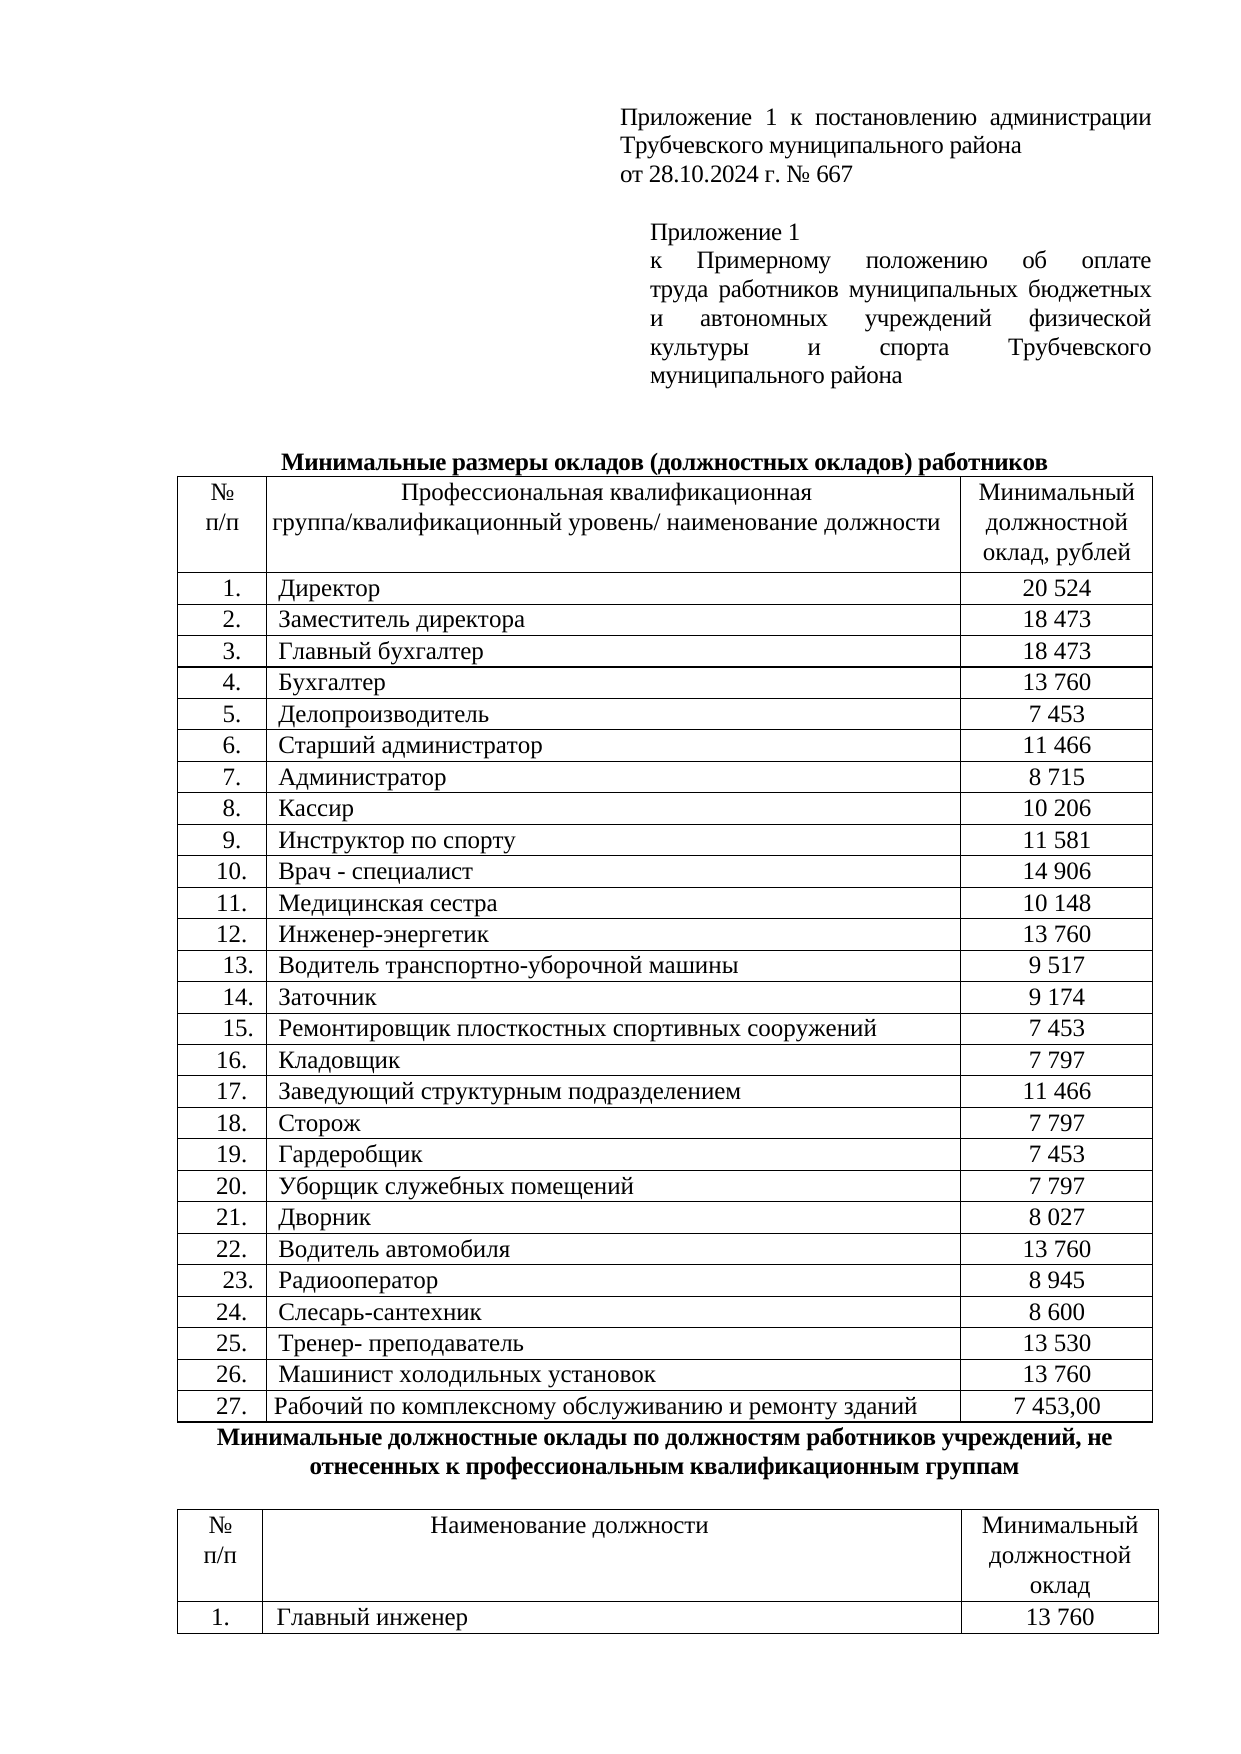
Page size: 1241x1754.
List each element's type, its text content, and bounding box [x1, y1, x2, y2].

table_cell 7 797 [961, 1171, 1152, 1201]
table_cell [178, 1360, 266, 1390]
table_cell Администратор [267, 762, 960, 792]
table_cell Главный инженер [263, 1602, 961, 1632]
table_cell [178, 1391, 266, 1421]
table_cell Инженер-энергетик [267, 919, 960, 949]
table_cell Инструктор по спорту [267, 825, 960, 855]
table_cell Ремонтировщик плосткостных спортивных сооружений [267, 1014, 960, 1044]
table_cell [178, 636, 266, 666]
table_cell 11 466 [961, 730, 1152, 761]
table_cell Слесарь-сантехник [267, 1297, 960, 1327]
table_cell 7 453 [961, 1014, 1152, 1044]
table_cell Тренер- преподаватель [267, 1328, 960, 1358]
table_cell Бухгалтер [267, 668, 960, 698]
table_cell [178, 1202, 266, 1233]
text от 28.10.2024 г. № 667 [620, 159, 1152, 188]
table_cell Уборщик служебных помещений [267, 1171, 960, 1201]
table_cell Водитель транспортно-уборочной машины [267, 951, 960, 981]
table_cell Заточник [267, 982, 960, 1012]
table_cell 14 906 [961, 856, 1152, 887]
table_header Наименование должности [263, 1510, 961, 1601]
table_cell [178, 730, 266, 761]
text Минимальные должностные оклады по должностям работников учреждений, не отнесенных к профессиональным квалификационным группам [177, 1423, 1152, 1480]
table_cell 13 760 [962, 1602, 1158, 1632]
table_cell [178, 1076, 266, 1107]
table_cell Дворник [267, 1202, 960, 1233]
table_cell Кассир [267, 793, 960, 824]
table_cell Медицинская сестра [267, 888, 960, 918]
table_cell [178, 762, 266, 792]
table_cell [178, 1328, 266, 1358]
table_cell 18 473 [961, 636, 1152, 666]
table_cell 7 797 [961, 1108, 1152, 1138]
table_cell [178, 1045, 266, 1075]
table_cell [178, 793, 266, 824]
table_cell Старший администратор [267, 730, 960, 761]
table_cell [178, 668, 266, 698]
table_cell 10 206 [961, 793, 1152, 824]
table_cell Врач - специалист [267, 856, 960, 887]
table_cell 9 174 [961, 982, 1152, 1012]
table_header Минимальный должностной оклад [962, 1510, 1158, 1601]
table_cell 11 466 [961, 1076, 1152, 1107]
table_cell 13 760 [961, 919, 1152, 949]
table_cell 1. [178, 1602, 262, 1632]
table_cell 18 473 [961, 605, 1152, 635]
table_cell [178, 1265, 266, 1296]
table_cell [178, 825, 266, 855]
table_cell [178, 1139, 266, 1170]
table_cell Директор [267, 573, 960, 603]
table_cell 10 148 [961, 888, 1152, 918]
table_cell Гардеробщик [267, 1139, 960, 1170]
text Приложение 1 [650, 217, 1152, 246]
table_cell 13 760 [961, 668, 1152, 698]
text к Примерному положению об оплате труда работников муниципальных бюджетных и автономных учреждений физической культуры и спорта Трубчевского муниципального района [650, 246, 1152, 389]
table_cell Сторож [267, 1108, 960, 1138]
table_header № п/п [178, 477, 266, 572]
text Приложение 1 к постановлению администрации Трубчевского муниципального района [620, 102, 1152, 159]
table_cell [178, 699, 266, 729]
table_cell 7 453,00 [961, 1391, 1152, 1421]
table_cell 13 530 [961, 1328, 1152, 1358]
table_cell 13 760 [961, 1360, 1152, 1390]
table_cell 8 027 [961, 1202, 1152, 1233]
table_header № п/п [178, 1510, 262, 1601]
table_cell [178, 919, 266, 949]
table_cell [178, 573, 266, 603]
table_cell [178, 1108, 266, 1138]
table_cell 7 797 [961, 1045, 1152, 1075]
table_cell 11 581 [961, 825, 1152, 855]
table_cell 8 945 [961, 1265, 1152, 1296]
table_cell 9 517 [961, 951, 1152, 981]
table_cell [178, 1297, 266, 1327]
table_cell Машинист холодильных установок [267, 1360, 960, 1390]
table_cell [178, 1014, 266, 1044]
table_cell Заместитель директора [267, 605, 960, 635]
table_cell [178, 1234, 266, 1264]
text Минимальные размеры окладов (должностных окладов) работников [177, 447, 1152, 476]
table_cell [178, 1171, 266, 1201]
table_cell [178, 856, 266, 887]
table_cell [178, 982, 266, 1012]
table_cell Кладовщик [267, 1045, 960, 1075]
table_cell 13 760 [961, 1234, 1152, 1264]
table_cell Радиооператор [267, 1265, 960, 1296]
table_cell 8 715 [961, 762, 1152, 792]
table_cell Главный бухгалтер [267, 636, 960, 666]
table_header Минимальный должностной оклад, рублей [961, 477, 1152, 572]
table_cell 7 453 [961, 1139, 1152, 1170]
table_cell [178, 605, 266, 635]
table_cell [178, 888, 266, 918]
table_cell Водитель автомобиля [267, 1234, 960, 1264]
table_header Профессиональная квалификационная группа/квалификационный уровень/ наименование должности [267, 477, 960, 572]
table_cell 8 600 [961, 1297, 1152, 1327]
table_cell Делопроизводитель [267, 699, 960, 729]
table_cell Заведующий структурным подразделением [267, 1076, 960, 1107]
table_cell [178, 951, 266, 981]
table_cell 7 453 [961, 699, 1152, 729]
table_cell 20 524 [961, 573, 1152, 603]
